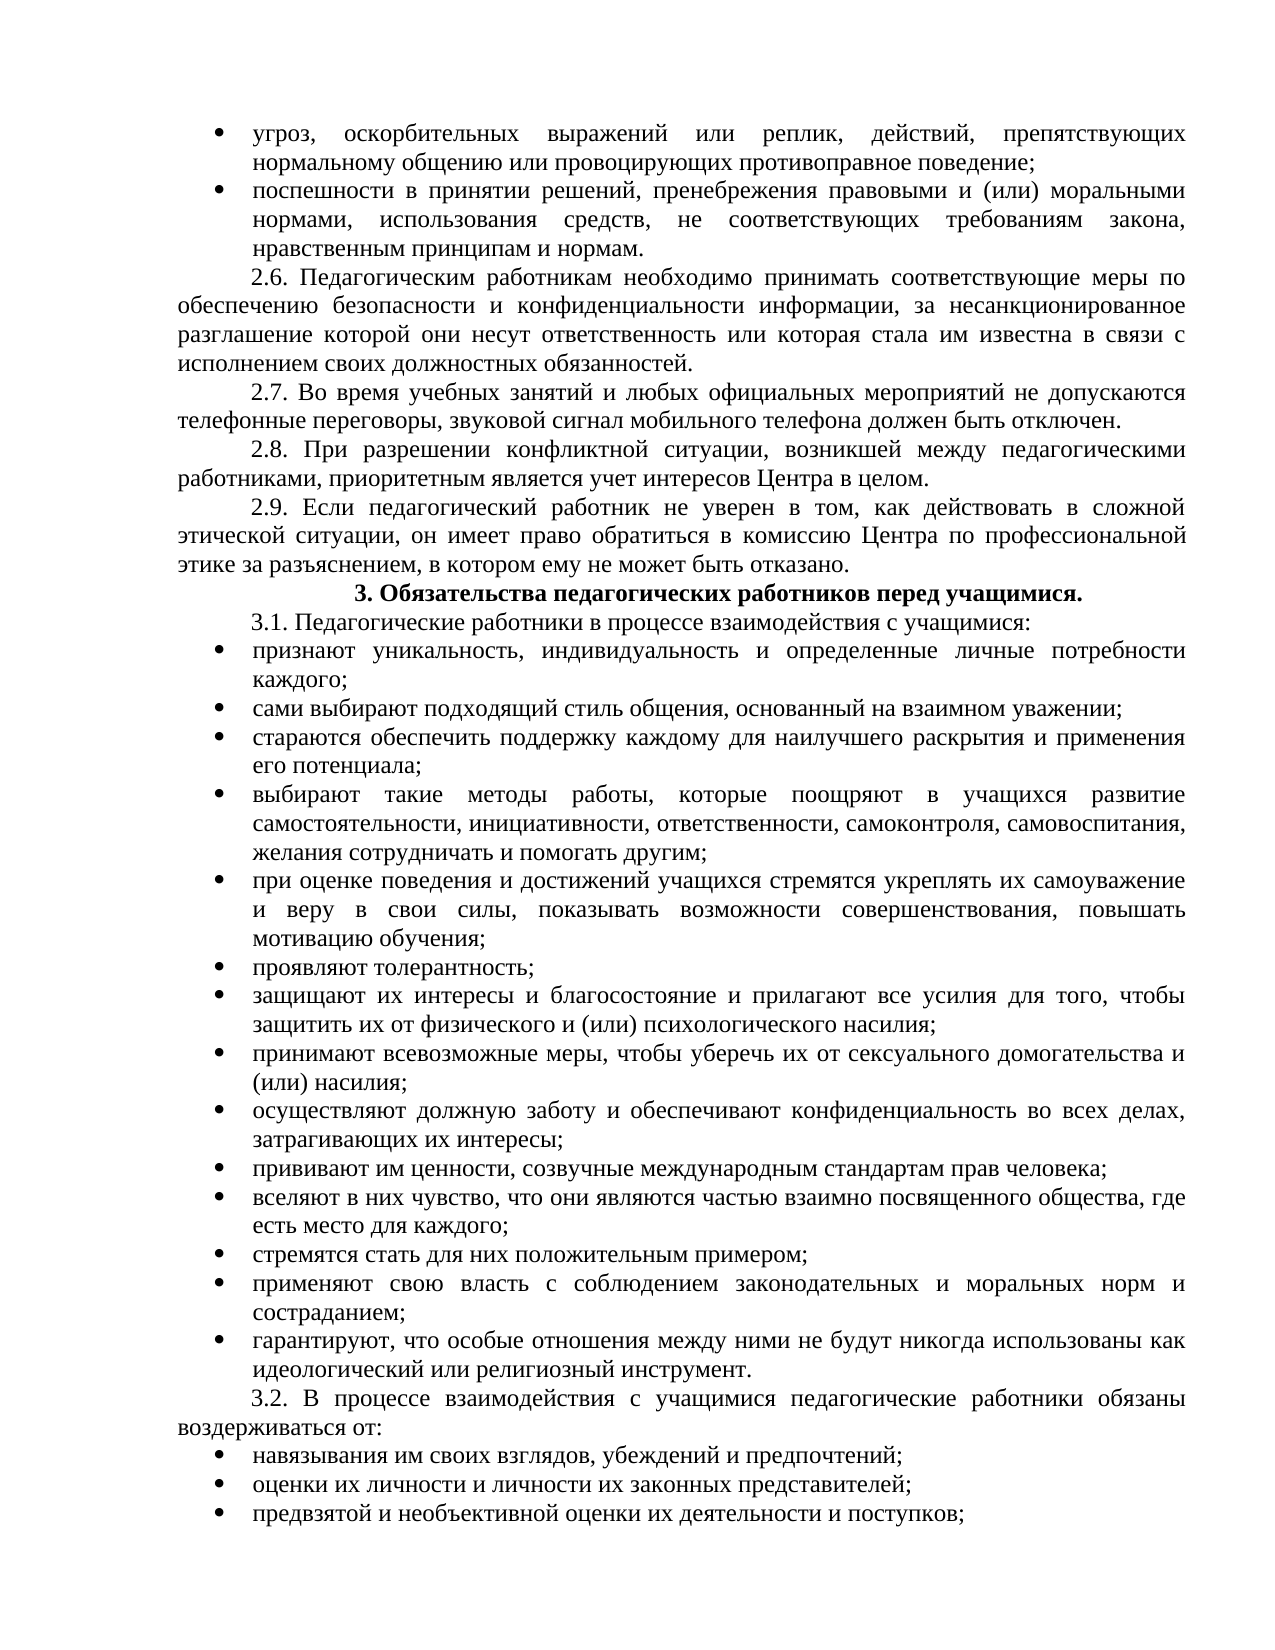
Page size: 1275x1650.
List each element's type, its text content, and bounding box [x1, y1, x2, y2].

text 2.8. При разрешении конфликтной ситуации, возникшей между педагогическими работниками, приоритетным является учет интересов Центра в целом. [177, 434, 1186, 492]
list применяют свою власть с соблюдением законодательных и моральных норм и состраданием; [215, 1268, 1186, 1326]
list проявляют толерантность; [215, 952, 1186, 981]
list вселяют в них чувство, что они являются частью взаимно посвященного общества, где есть место для каждого; [215, 1182, 1186, 1239]
list предвзятой и необъективной оценки их деятельности и поступков; [215, 1498, 1186, 1527]
list поспешности в принятии решений, пренебрежения правовыми и (или) моральными нормами, использования средств, не соответствующих требованиям закона, нравственным принципам и нормам. [215, 176, 1186, 262]
list осуществляют должную заботу и обеспечивают конфиденциальность во всех делах, затрагивающих их интересы; [215, 1096, 1186, 1153]
text 2.6. Педагогическим работникам необходимо принимать соответствующие меры по обеспечению безопасности и конфиденциальности информации, за несанкционированное разглашение которой они несут ответственность или которая стала им известна в связи с исполнением своих должностных обязанностей. [177, 262, 1186, 377]
text 2.7. Во время учебных занятий и любых официальных мероприятий не допускаются телефонные переговоры, звуковой сигнал мобильного телефона должен быть отключен. [177, 377, 1186, 434]
list угроз, оскорбительных выражений или реплик, действий, препятствующих нормальному общению или провоцирующих противоправное поведение; [215, 118, 1186, 176]
text 2.9. Если педагогический работник не уверен в том, как действовать в сложной этической ситуации, он имеет право обратиться в комиссию Центра по профессиональной этике за разъяснением, в котором ему не может быть отказано. [177, 492, 1186, 578]
text 3.1. Педагогические работники в процессе взаимодействия с учащимися: [177, 607, 1186, 636]
list навязывания им своих взглядов, убеждений и предпочтений; [215, 1441, 1186, 1469]
text 3.2. В процессе взаимодействия с учащимися педагогические работники обязаны воздерживаться от: [177, 1383, 1186, 1441]
list защищают их интересы и благосостояние и прилагают все усилия для того, чтобы защитить их от физического и (или) психологического насилия; [215, 981, 1186, 1038]
list оценки их личности и личности их законных представителей; [215, 1469, 1186, 1498]
list гарантируют, что особые отношения между ними не будут никогда использованы как идеологический или религиозный инструмент. [215, 1326, 1186, 1383]
list стараются обеспечить поддержку каждому для наилучшего раскрытия и применения его потенциала; [215, 722, 1186, 779]
list признают уникальность, индивидуальность и определенные личные потребности каждого; [215, 636, 1186, 693]
list выбирают такие методы работы, которые поощряют в учащихся развитие самостоятельности, инициативности, ответственности, самоконтроля, самовоспитания, желания сотрудничать и помогать другим; [215, 779, 1186, 866]
list стремятся стать для них положительным примером; [215, 1239, 1186, 1268]
list прививают им ценности, созвучные международным стандартам прав человека; [215, 1153, 1186, 1182]
list при оценке поведения и достижений учащихся стремятся укреплять их самоуважение и веру в свои силы, показывать возможности совершенствования, повышать мотивацию обучения; [215, 866, 1186, 952]
text 3. Обязательства педагогических работников перед учащимися. [177, 578, 1186, 607]
list принимают всевозможные меры, чтобы уберечь их от сексуального домогательства и (или) насилия; [215, 1038, 1186, 1096]
list сами выбирают подходящий стиль общения, основанный на взаимном уважении; [215, 693, 1186, 722]
